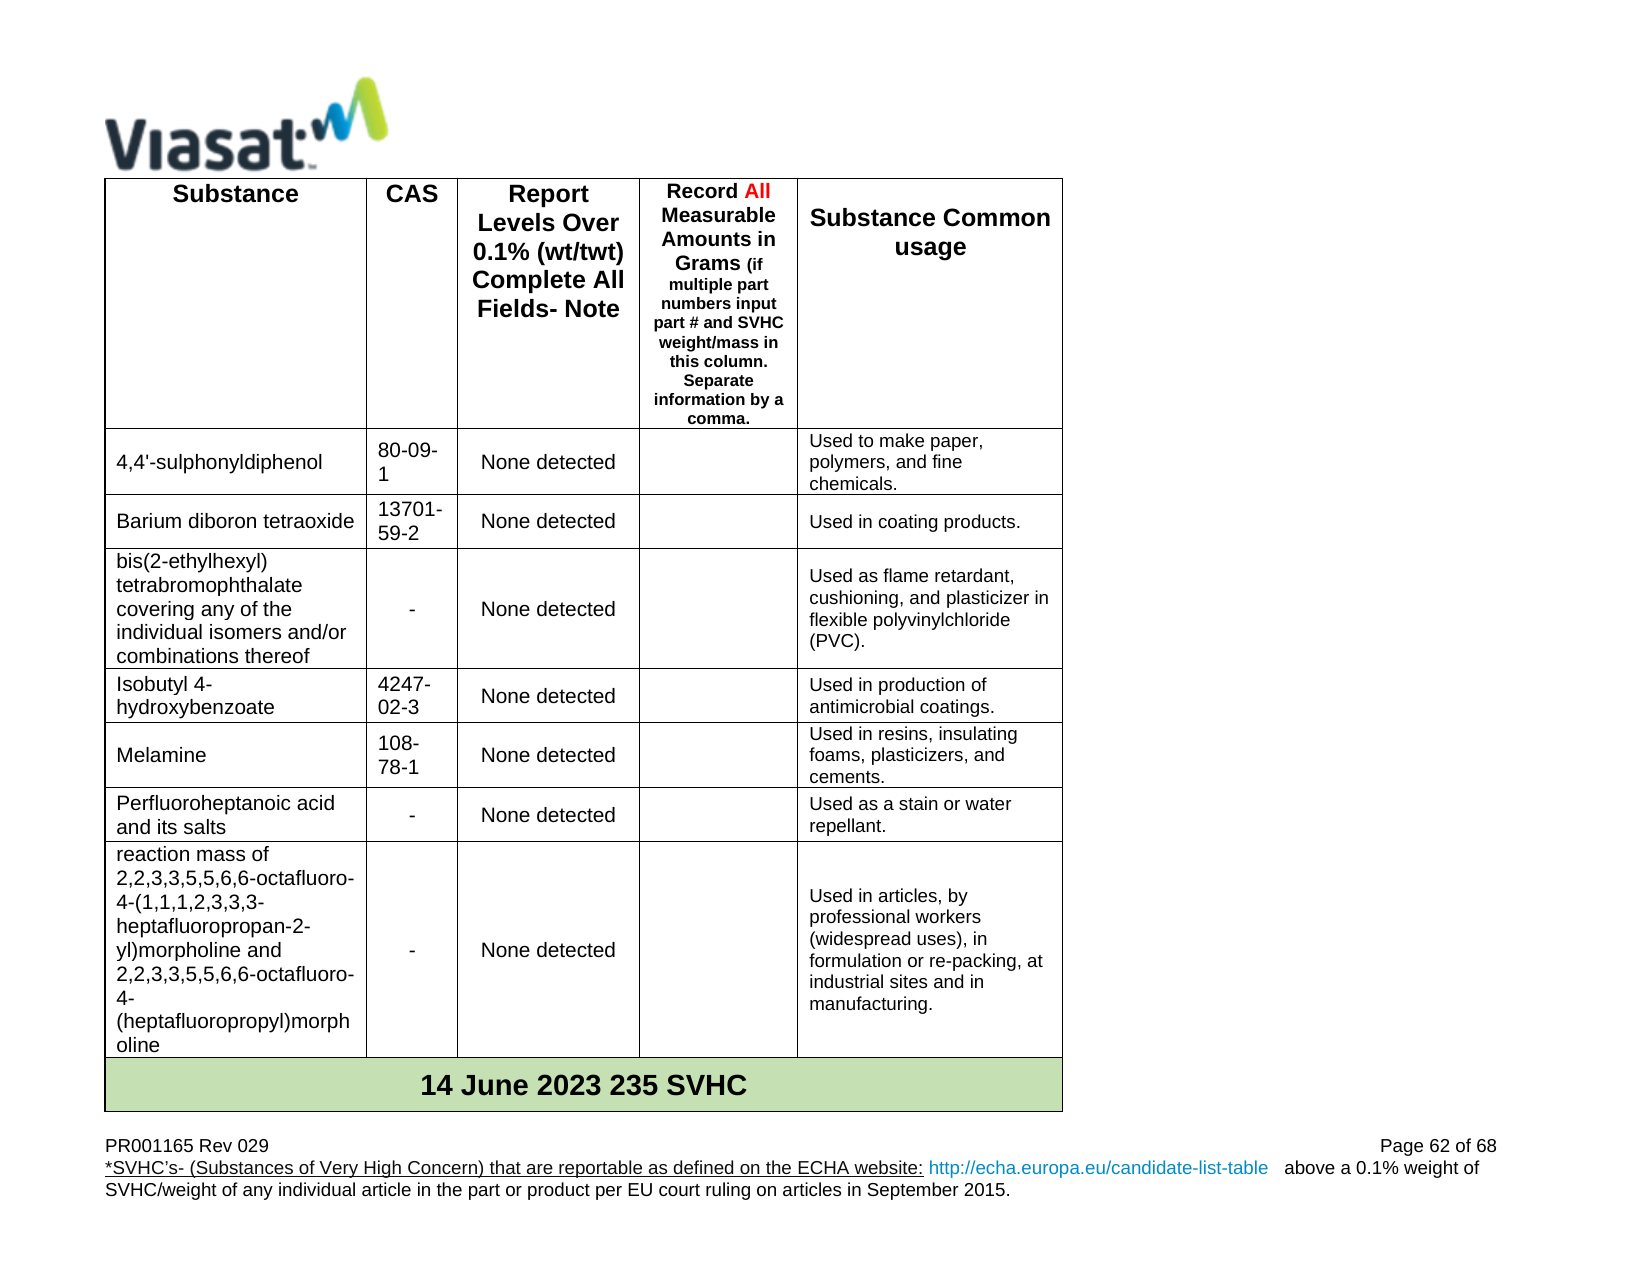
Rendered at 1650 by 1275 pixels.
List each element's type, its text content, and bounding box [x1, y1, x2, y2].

table_cell reaction mass of 2,2,3,3,5,5,6,6-octafluoro-4-(1,1,1,2,3,3,3-heptafluoropropan-2-yl)morpholine and 2,2,3,3,5,5,6,6-octafluoro-4-(heptafluoropropyl)morpholine [106, 842, 366, 1057]
table_cell [458, 429, 639, 494]
table_header CAS [367, 179, 457, 428]
table_cell - [367, 788, 457, 841]
table_cell - [367, 842, 457, 1057]
picture [105, 75, 438, 178]
table_cell 4,4'-sulphonyldiphenol [106, 429, 366, 494]
table_header Substance [106, 179, 366, 428]
table_cell Isobutyl 4-hydroxybenzoate [106, 669, 366, 722]
table_cell [640, 842, 797, 1057]
table_cell bis(2-ethylhexyl) tetrabromophthalate covering any of the individual isomers and/or combinations thereof [106, 549, 366, 668]
table_cell [458, 723, 639, 787]
table_cell 80-09-1 [367, 429, 457, 494]
table_cell Used in production of antimicrobial coatings. [798, 669, 1062, 722]
table_cell Used to make paper, polymers, and fine chemicals. [798, 429, 1062, 494]
table_cell [458, 549, 639, 668]
table_cell [458, 495, 639, 547]
table_cell Used in resins, insulating foams, plasticizers, and cements. [798, 723, 1062, 787]
table_cell Used in articles, by professional workers (widespread uses), in formulation or re-packing, at industrial sites and in manufacturing. [798, 842, 1062, 1057]
table_header Record All Measurable Amounts in Grams (if multiple part numbers input part # and SVHC weight/mass in this column. Separate information by a comma. [640, 179, 797, 428]
table_cell Used as a stain or water repellant. [798, 788, 1062, 841]
table_cell Used as flame retardant, cushioning, and plasticizer in flexible polyvinylchloride (PVC). [798, 549, 1062, 668]
table_cell - [367, 549, 457, 668]
table_cell 13701-59-2 [367, 495, 457, 547]
table_cell [640, 788, 797, 841]
table_cell [458, 669, 639, 722]
table_cell [458, 842, 639, 1057]
table_cell [458, 788, 639, 841]
table_header Substance Common usage [798, 179, 1062, 428]
table_cell 108-78-1 [367, 723, 457, 787]
table_cell [640, 429, 797, 494]
table_cell [640, 669, 797, 722]
table_cell 14 June 2023 235 SVHC [106, 1058, 1062, 1111]
table_cell [640, 495, 797, 547]
table_header Report Levels Over 0.1% (wt/twt) Complete All Fields- Note [458, 179, 639, 428]
table_cell Used in coating products. [798, 495, 1062, 547]
table_cell Melamine [106, 723, 366, 787]
table_cell [640, 549, 797, 668]
table_cell [640, 723, 797, 787]
table_cell Perfluoroheptanoic acid and its salts [106, 788, 366, 841]
table_cell Barium diboron tetraoxide [106, 495, 366, 547]
table_cell 4247-02-3 [367, 669, 457, 722]
